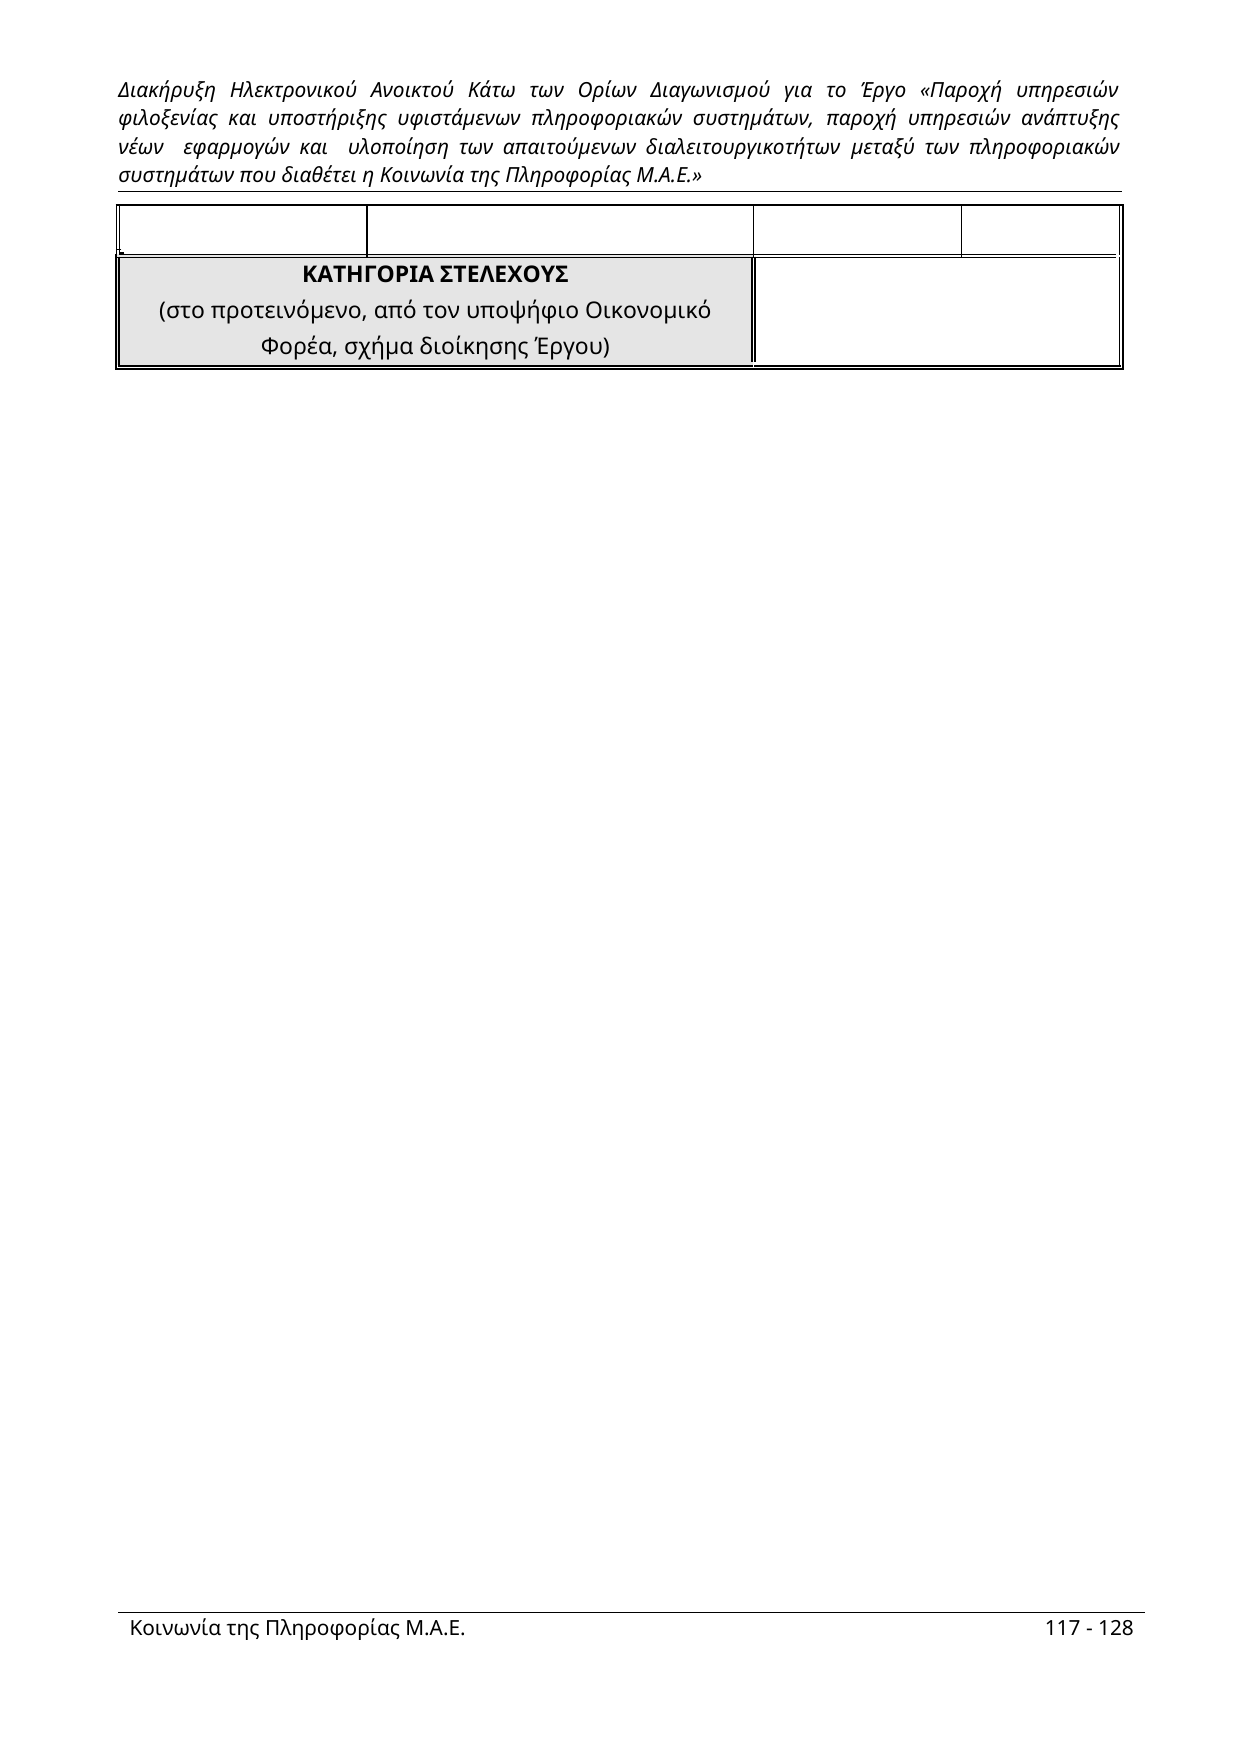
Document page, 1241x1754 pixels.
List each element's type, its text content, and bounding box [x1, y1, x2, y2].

table_cell [753, 254, 1121, 365]
table_cell [962, 206, 1119, 253]
table_cell ΚΑΤΗΓΟΡΙΑ ΣΤΕΛΕΧΟΥΣ (στο προτεινόμενο, από τον υποψήφιο Οικονομικό Φορέα, σχήμα διοίκησης Έργου) [120, 258, 753, 365]
table_cell [754, 206, 961, 253]
table_cell [368, 206, 753, 253]
table_cell [120, 206, 366, 253]
